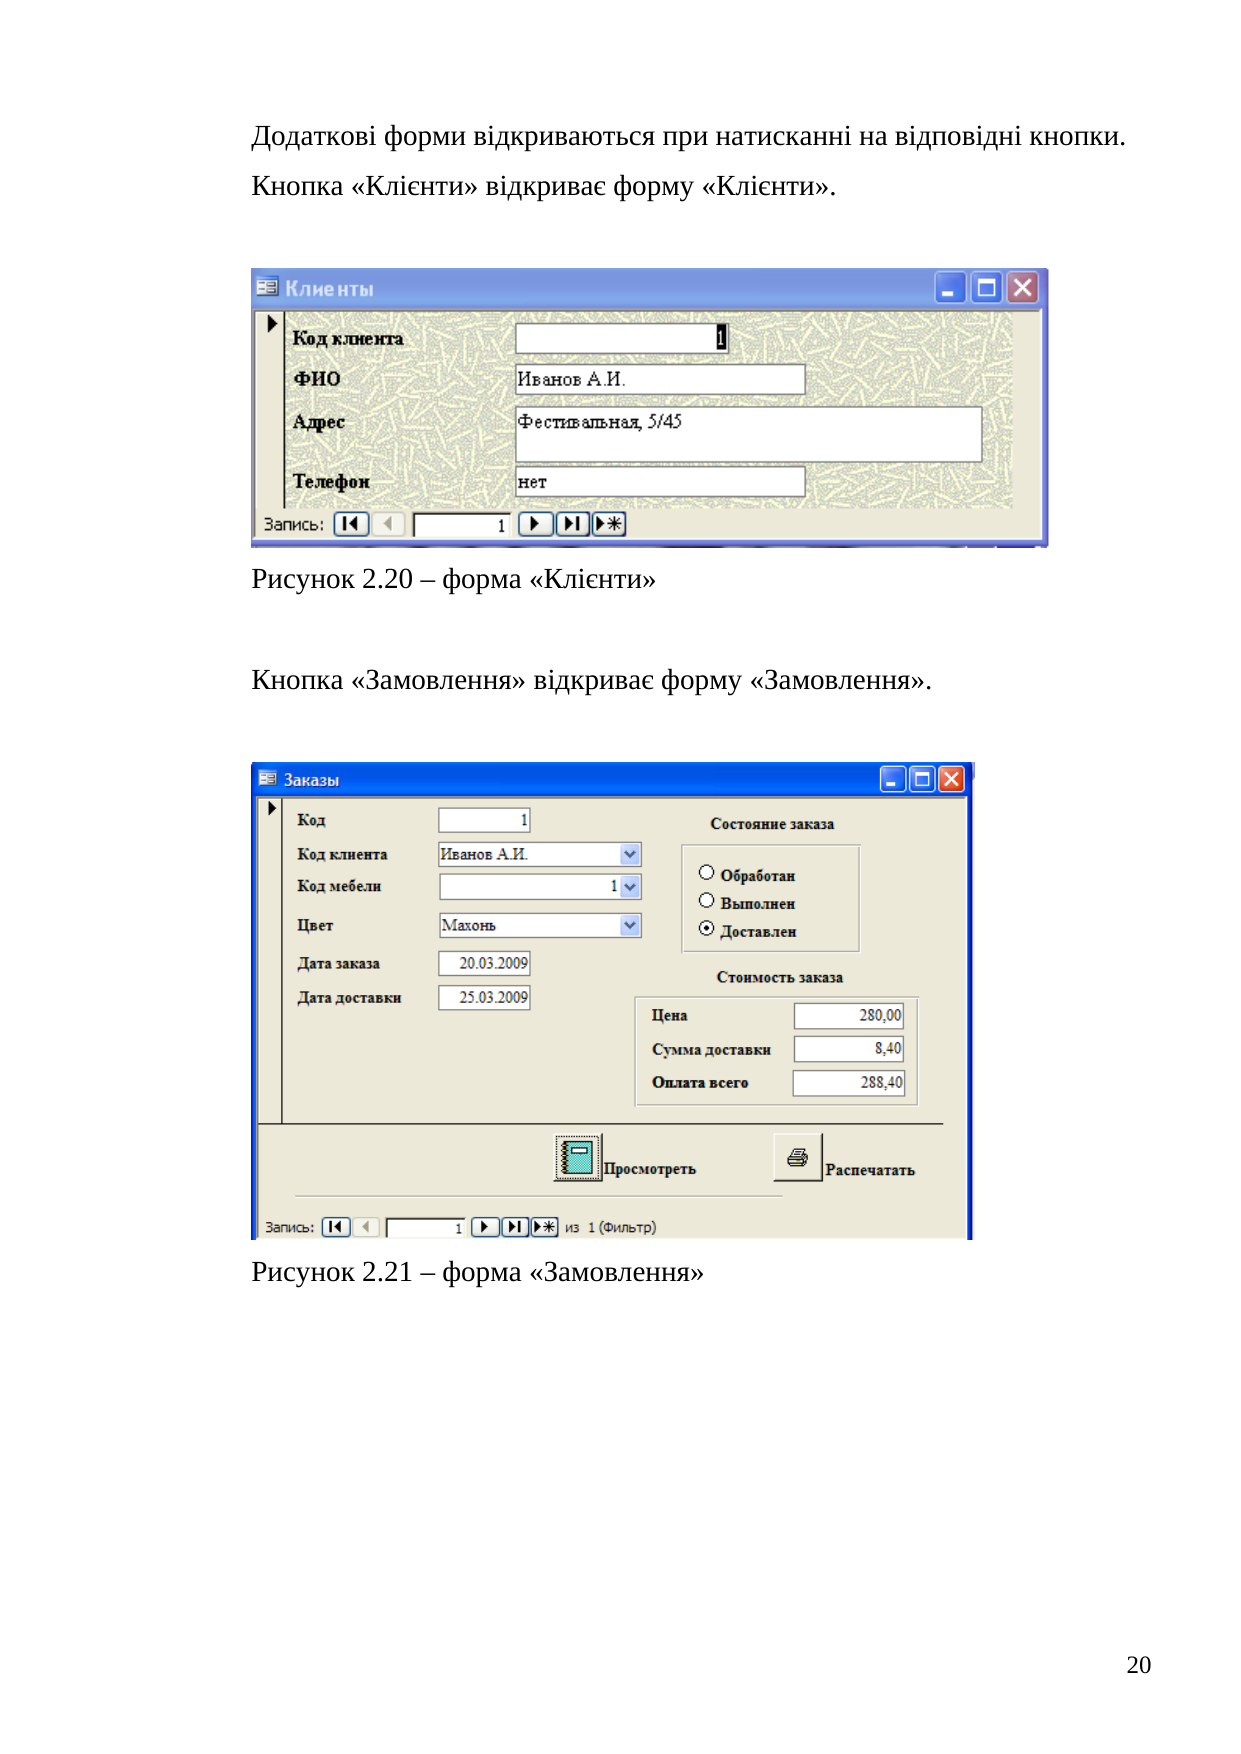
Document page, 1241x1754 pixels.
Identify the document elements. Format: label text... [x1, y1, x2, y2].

picture [251, 268, 1055, 548]
text Кнопка «Клієнти» відкриває форму «Клієнти». [177, 168, 1152, 202]
text Додаткові форми відкриваються при натисканні на відповідні кнопки. [177, 118, 1152, 152]
text Рисунок 2.21 – форма «Замовлення» [177, 1254, 1152, 1287]
picture [251, 762, 975, 1240]
text Кнопка «Замовлення» відкриває форму «Замовлення». [177, 662, 1152, 696]
text Рисунок 2.20 – форма «Клієнти» [177, 562, 1152, 595]
